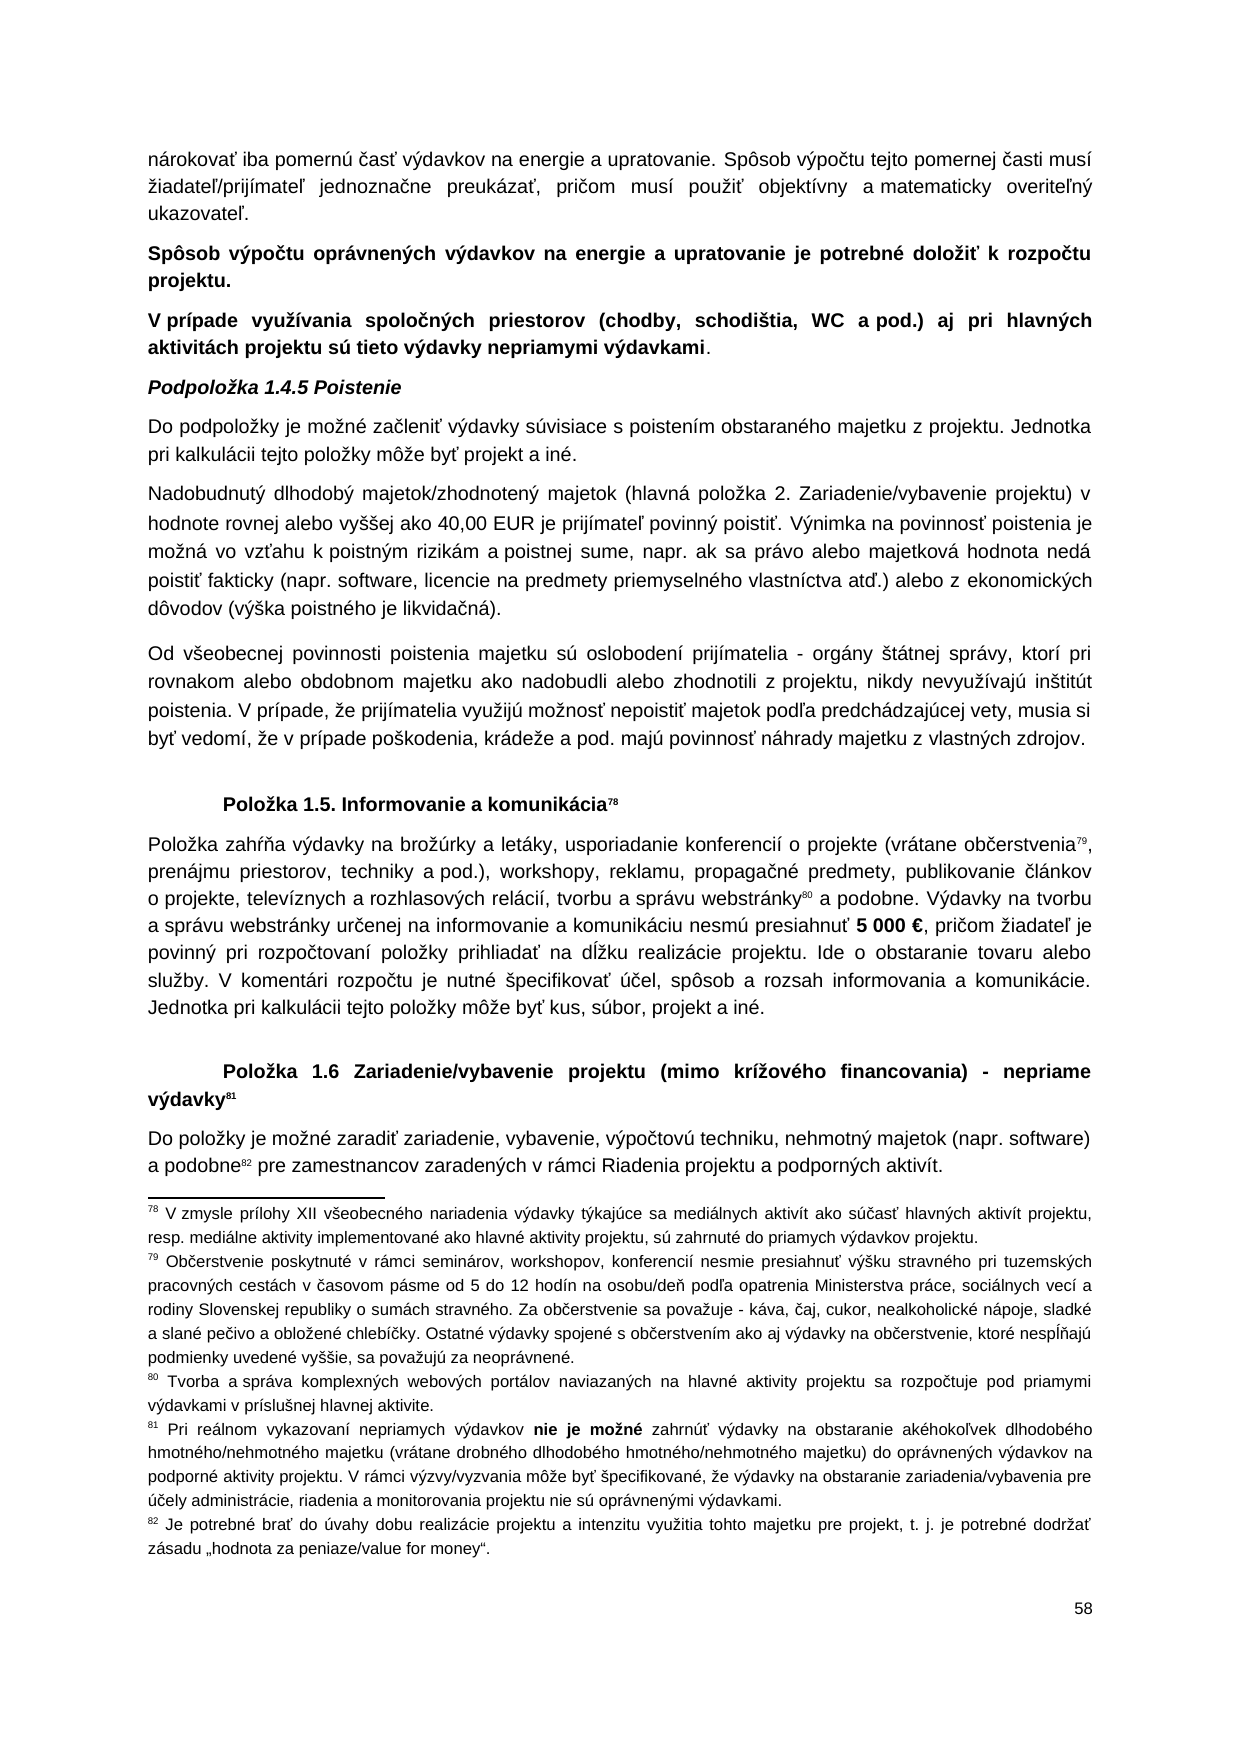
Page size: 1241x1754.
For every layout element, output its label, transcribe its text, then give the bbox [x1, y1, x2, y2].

text V prípade, že žiadateľ/prijímateľ okrem aktivít vykonávaných v rámci projektu uskutočňuje aj činnosť mimo projektu a/alebo ak pri výdavkoch na energie a upratovanie, ktoré sa využívajú spoločne pre riadenie, administráciu a zároveň odborný personál projektu, si žiadateľ/prijímateľ výdavky na energie a upratovanie využívané na hlavné aktivity projektu bude rozpočtovať osobitne v rámci hlavných aktivít, môže si nárokovať iba pomernú časť výdavkov na energie a upratovanie. Spôsob výpočtu tejto pomernej časti musí žiadateľ/prijímateľ jednoznačne preukázať, pričom musí použiť objektívny a matematicky overiteľný ukazovateľ. [148, 148, 1092, 225]
text Spôsob výpočtu oprávnených výdavkov na energie a upratovanie je potrebné doložiť k rozpočtu projektu. [148, 242, 1092, 292]
text Položka zahŕňa výdavky na brožúrky a letáky, usporiadanie konferencií o projekte (vrátane občerstvenia, prenájmu priestorov, techniky a pod.), workshopy, reklamu, propagačné predmety, publikovanie článkov o projekte, televíznych a rozhlasových relácií, tvorbu a správu webstránky a podobne. Výdavky na tvorbu a správu webstránky určenej na informovanie a komunikáciu nesmú presiahnuť 5 000 €, pričom žiadateľ je povinný pri rozpočtovaní položky prihliadať na dĺžku realizácie projektu. Ide o obstaranie tovaru alebo služby. V komentári rozpočtu je nutné špecifikovať účel, spôsob a rozsah informovania a komunikácie. Jednotka pri kalkulácii tejto položky môže byť kus, súbor, projekt a iné. [148, 832, 1092, 1018]
text V prípade využívania spoločných priestorov (chodby, schodištia, WC a pod.) aj pri hlavných aktivitách projektu sú tieto výdavky nepriamymi výdavkami. [148, 309, 1092, 358]
text Od všeobecnej povinnosti poistenia majetku sú oslobodení prijímatelia - orgány štátnej správy, ktorí pri rovnakom alebo obdobnom majetku ako nadobudli alebo zhodnotili z projektu, nikdy nevyužívajú inštitút poistenia. V prípade, že prijímatelia využijú možnosť nepoistiť majetok podľa predchádzajúcej vety, musia si byť vedomí, že v prípade poškodenia, krádeže a pod. majú povinnosť náhrady majetku z vlastných zdrojov. [148, 642, 1092, 750]
text Položka 1.5. Informovanie a komunikácia [148, 793, 1092, 816]
text Do položky je možné zaradiť zariadenie, vybavenie, výpočtovú techniku, nehmotný majetok (napr. software) a podobne pre zamestnancov zaradených v rámci Riadenia projektu a podporných aktivít. [148, 1127, 1092, 1177]
text Do podpoložky je možné začleniť výdavky súvisiace s poistením obstaraného majetku z projektu. Jednotka pri kalkulácii tejto položky môže byť projekt a iné. [148, 415, 1092, 465]
text Podpoložka 1.4.5 Poistenie [148, 376, 1092, 398]
text Položka 1.6 Zariadenie/vybavenie projektu (mimo krížového financovania) - nepriame výdavky [148, 1060, 1092, 1110]
text Nadobudnutý dlhodobý majetok/zhodnotený majetok (hlavná položka 2. Zariadenie/vybavenie projektu) v hodnote rovnej alebo vyššej ako 40,00 EUR je prijímateľ povinný poistiť. Výnimka na povinnosť poistenia je možná vo vzťahu k poistným rizikám a poistnej sume, napr. ak sa právo alebo majetková hodnota nedá poistiť fakticky (napr. software, licencie na predmety priemyselného vlastníctva atď.) alebo z ekonomických dôvodov (výška poistného je likvidačná). [148, 482, 1092, 620]
